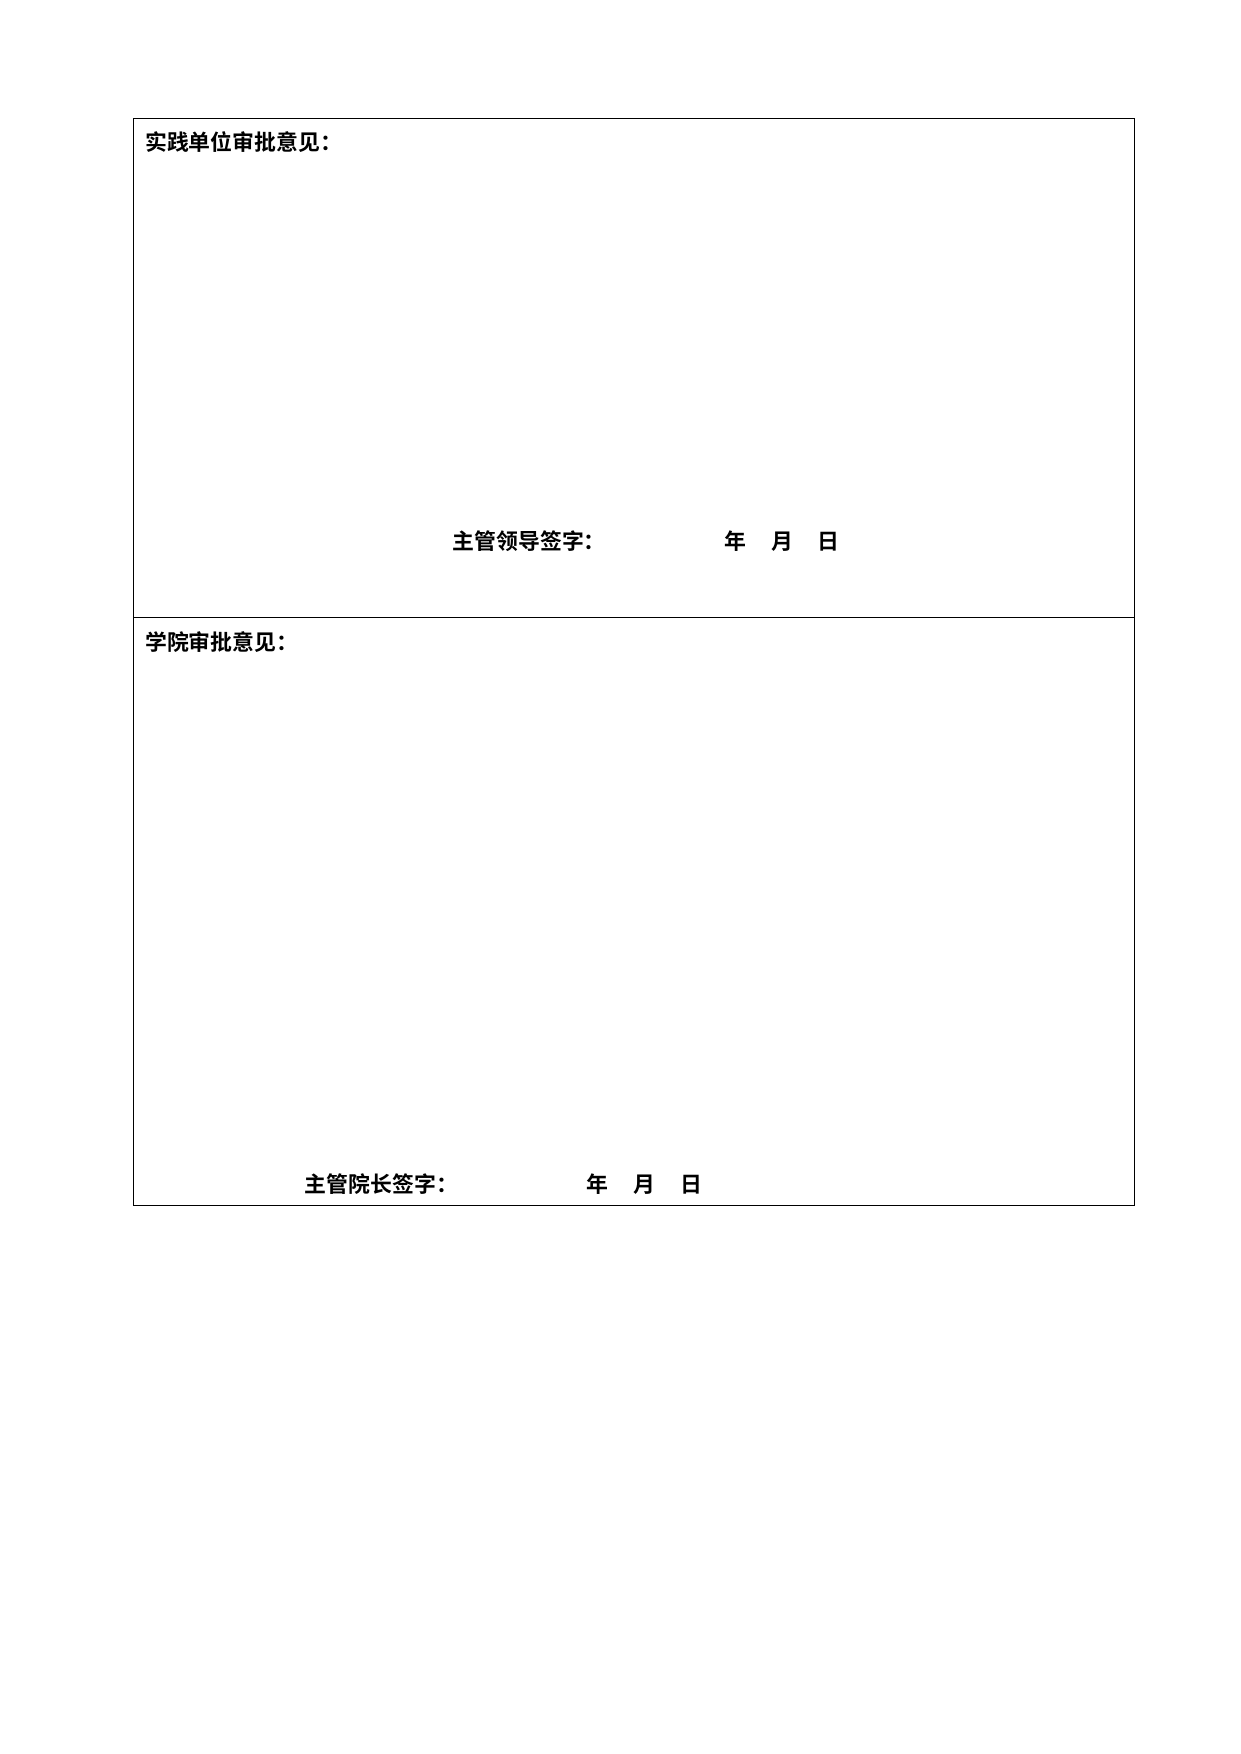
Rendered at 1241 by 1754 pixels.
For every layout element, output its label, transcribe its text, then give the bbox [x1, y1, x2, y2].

table_cell 学院审批意见： 主管院长签字： 年 月 日 [134, 618, 1134, 1205]
table_cell 实践单位审批意见： 主管领导签字： 年 月 日 [134, 119, 1134, 617]
